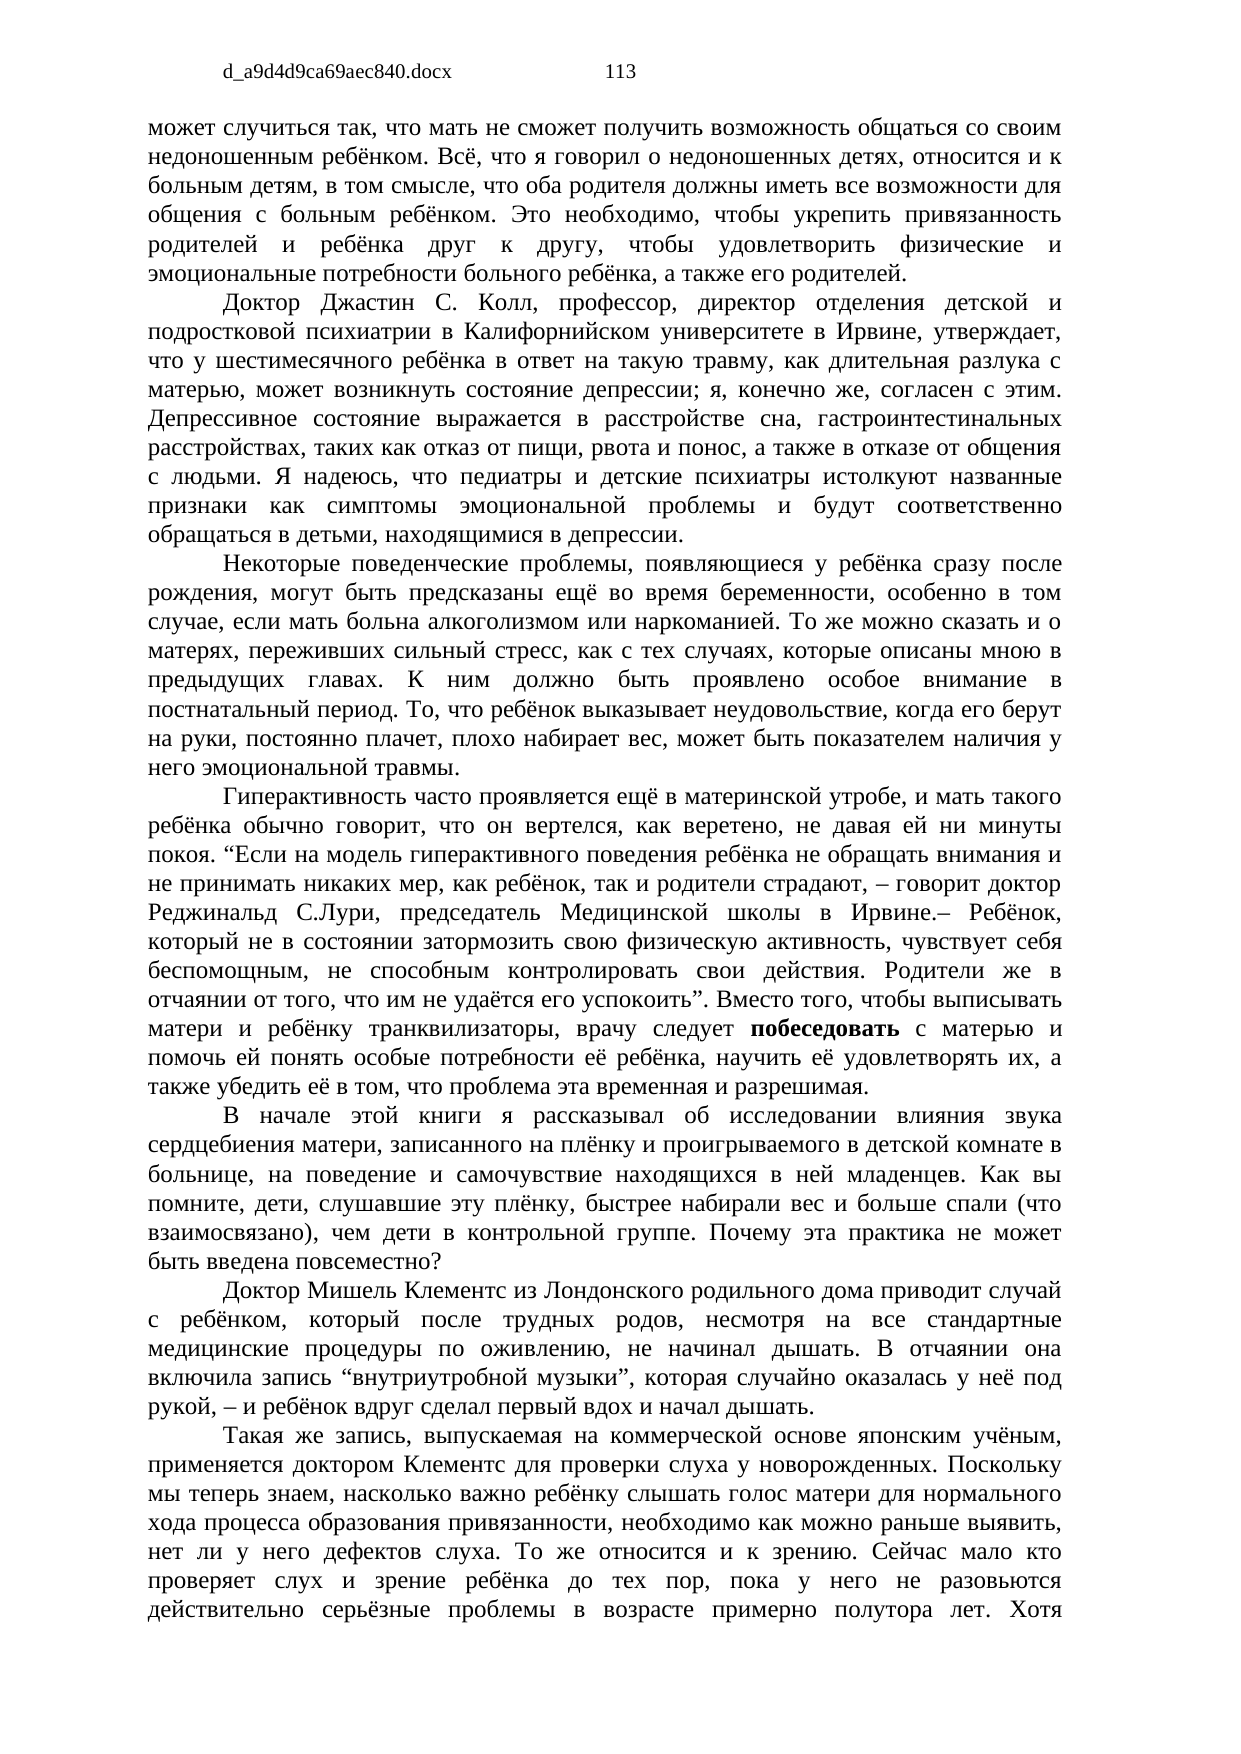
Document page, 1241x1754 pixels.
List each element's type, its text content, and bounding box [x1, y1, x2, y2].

text Некоторые поведенческие проблемы, появляющиеся у ребёнка сразу после рождения, могут быть предсказаны ещё во время беременности, особенно в том случае, если мать больна алкоголизмом или наркоманией. То же можно сказать и о матерях, переживших сильный стресс, как с тех случаях, которые описаны мною в предыдущих главах. К ним должно быть проявлено особое внимание в постнатальный период. То, что ребёнок выказывает неудовольствие, когда его берут на руки, постоянно плачет, плохо набирает вес, может быть показателем наличия у него эмоциональной травмы. [148, 548, 1063, 781]
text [148, 112, 1063, 287]
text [148, 1420, 1063, 1623]
text Доктор Мишель Клементс из Лондонского родильного дома приводит случай с ребёнком, который после трудных родов, несмотря на все стандартные медицинские процедуры по оживлению, не начинал дышать. В отчаянии она включила запись “внутриутробной музыки”, которая случайно оказалась у неё под рукой, – и ребёнок вдруг сделал первый вдох и начал дышать. [148, 1275, 1063, 1420]
text Гиперактивность часто проявляется ещё в материнской утробе, и мать такого ребёнка обычно говорит, что он вертелся, как веретено, не давая ей ни минуты покоя. “Если на модель гиперактивного поведения ребёнка не обращать внимания и не принимать никаких мер, как ребёнок, так и родители страдают, – говорит доктор Реджинальд С.Лури, председатель Медицинской школы в Ирвине.– Ребёнок, который не в состоянии затормозить свою физическую активность, чувствует себя беспомощным, не способным контролировать свои действия. Родители же в отчаянии от того, что им не удаётся его успокоить”. Вместо того, чтобы выписывать матери и ребёнку транквилизаторы, врачу следует побеседовать с матерью и помочь ей понять особые потребности её ребёнка, научить её удовлетворять их, а также убедить её в том, что проблема эта временная и разрешимая. [148, 781, 1063, 1100]
text В начале этой книги я рассказывал об исследовании влияния звука сердцебиения матери, записанного на плёнку и проигрываемого в детской комнате в больнице, на поведение и самочувствие находящихся в ней младенцев. Как вы помните, дети, слушавшие эту плёнку, быстрее набирали вес и больше спали (что взаимосвязано), чем дети в контрольной группе. Почему эта практика не может быть введена повсеместно? [148, 1100, 1063, 1275]
text Доктор Джастин С. Колл, профессор, директор отделения детской и подростковой психиатрии в Калифорнийском университете в Ирвине, утверждает, что у шестимесячного ребёнка в ответ на такую травму, как длительная разлука с матерью, может возникнуть состояние депрессии; я, конечно же, согласен с этим. Депрессивное состояние выражается в расстройстве сна, гастроинтестинальных расстройствах, таких как отказ от пищи, рвота и понос, а также в отказе от общения с людьми. Я надеюсь, что педиатры и детские психиатры истолкуют названные признаки как симптомы эмоциональной проблемы и будут соответственно обращаться в детьми, находящимися в депрессии. [148, 287, 1063, 548]
